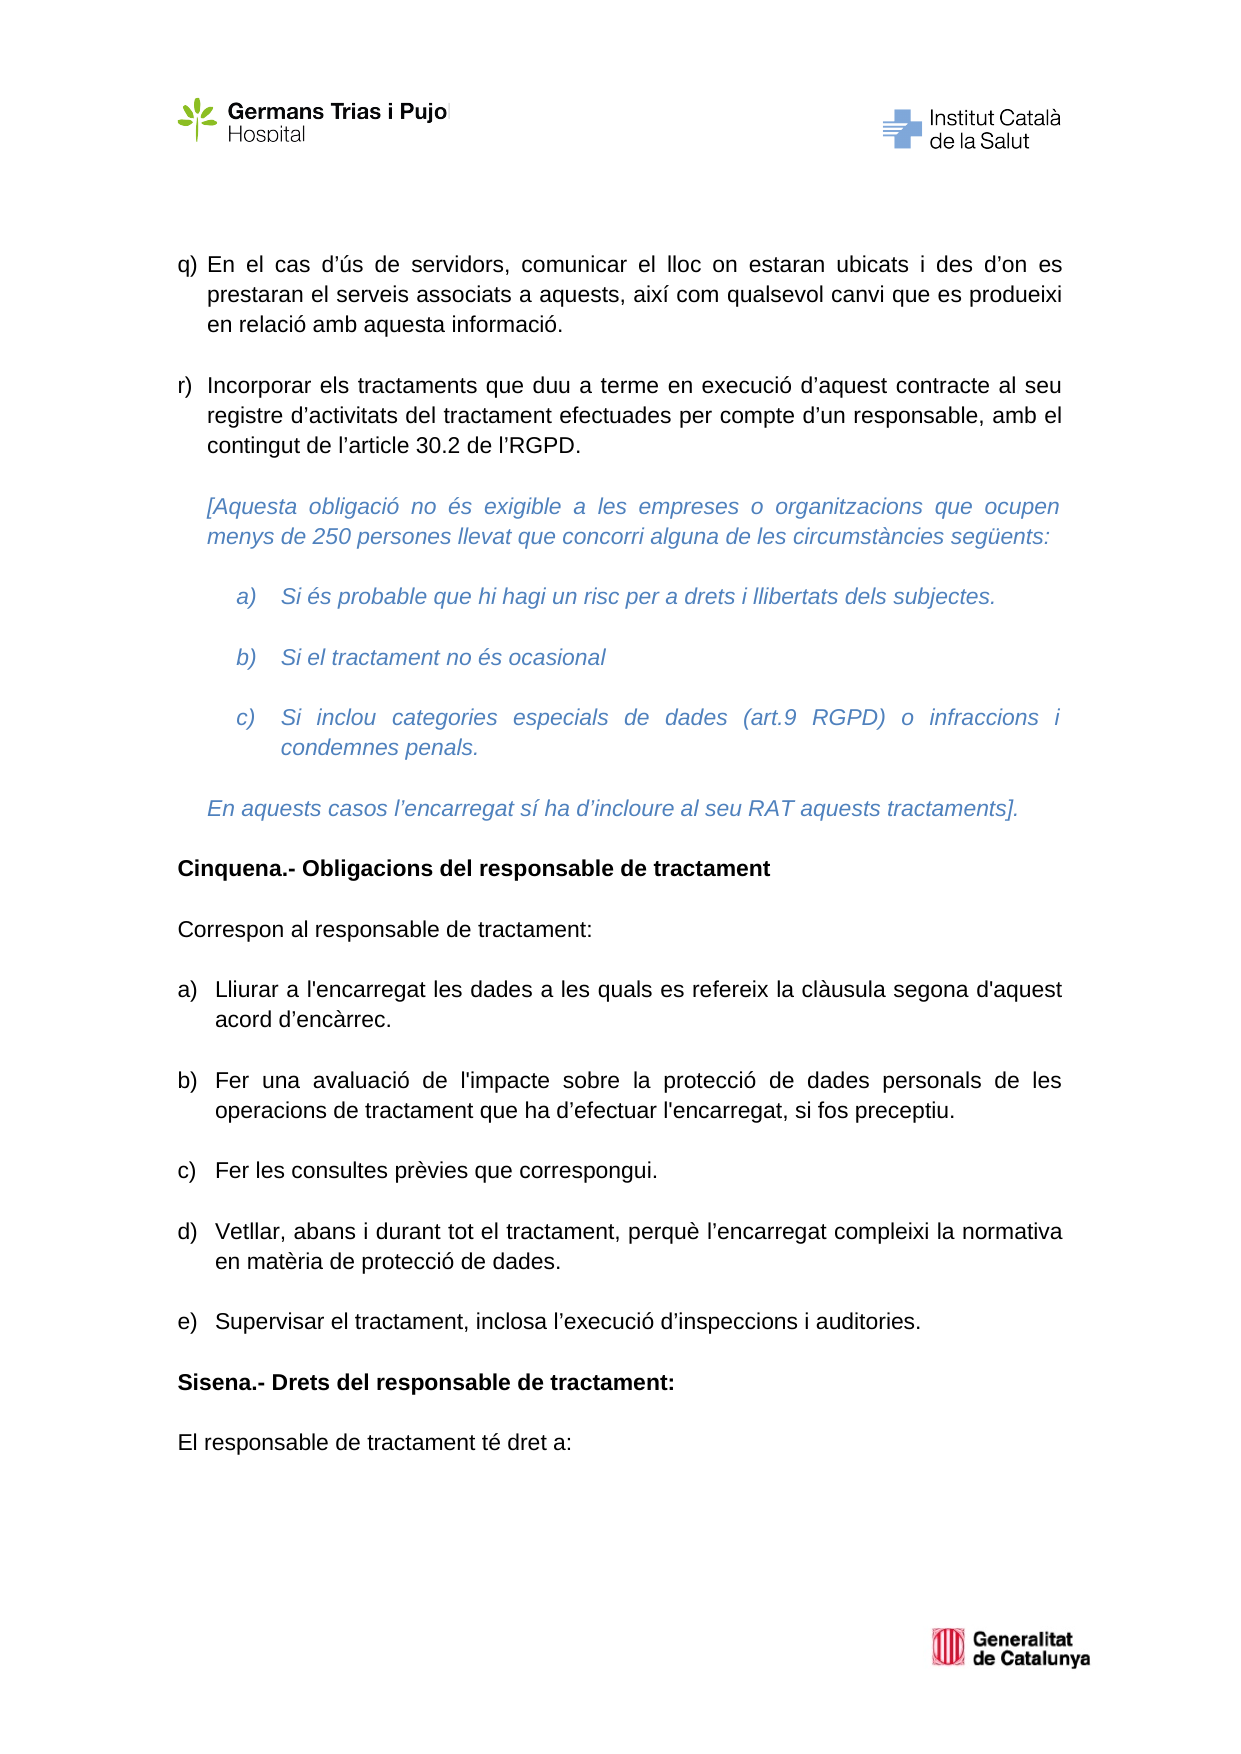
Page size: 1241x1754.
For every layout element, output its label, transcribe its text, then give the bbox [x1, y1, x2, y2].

text Sisena.- Drets del responsable de tractament: [177, 1369, 1063, 1395]
picture [893, 1621, 1129, 1674]
list Lliurar a l'encarregat les dades a les quals es refereix la clàusula segona d'aquest acord d’encàrrec. [177, 976, 1063, 1033]
list Supervisar el tractament, inclosa l’execució d’inspeccions i auditories. [177, 1308, 1063, 1335]
text El responsable de tractament té dret a: [177, 1429, 1063, 1456]
list Si el tractament no és ocasional [236, 644, 1063, 670]
picture [881, 106, 1060, 151]
list Fer una avaluació de l'impacte sobre la protecció de dades personals de les operacions de tractament que ha d’efectuar l'encarregat, si fos preceptiu. [177, 1067, 1063, 1123]
text En aquests casos l’encarregat sí ha d’incloure al seu RAT aquests tractaments]. [207, 795, 1063, 821]
text Correspon al responsable de tractament: [177, 916, 1063, 942]
list Fer les consultes prèvies que correspongui. [177, 1157, 1063, 1184]
list Vetllar, abans i durant tot el tractament, perquè l’encarregat compleixi la normativa en matèria de protecció de dades. [177, 1218, 1063, 1274]
list Incorporar els tractaments que duu a terme en execució d’aquest contracte al seu registre d’activitats del tractament efectuades per compte d’un responsable, amb el contingut de l’article 30.2 de l’RGPD. [177, 372, 1063, 459]
text [Aquesta obligació no és exigible a les empreses o organitzacions que ocupen menys de 250 persones llevat que concorri alguna de les circumstàncies següents: [207, 493, 1063, 549]
list Si és probable que hi hagi un risc per a drets i llibertats dels subjectes. [236, 583, 1063, 610]
picture [177, 97, 449, 142]
list Si inclou categories especials de dades (art.9 RGPD) o infraccions i condemnes penals. [236, 704, 1063, 761]
list En el cas d’ús de servidors, comunicar el lloc on estaran ubicats i des d’on es prestaran el serveis associats a aquests, així com qualsevol canvi que es produeixi en relació amb aquesta informació. [177, 251, 1063, 338]
text Cinquena.- Obligacions del responsable de tractament [177, 855, 1063, 882]
